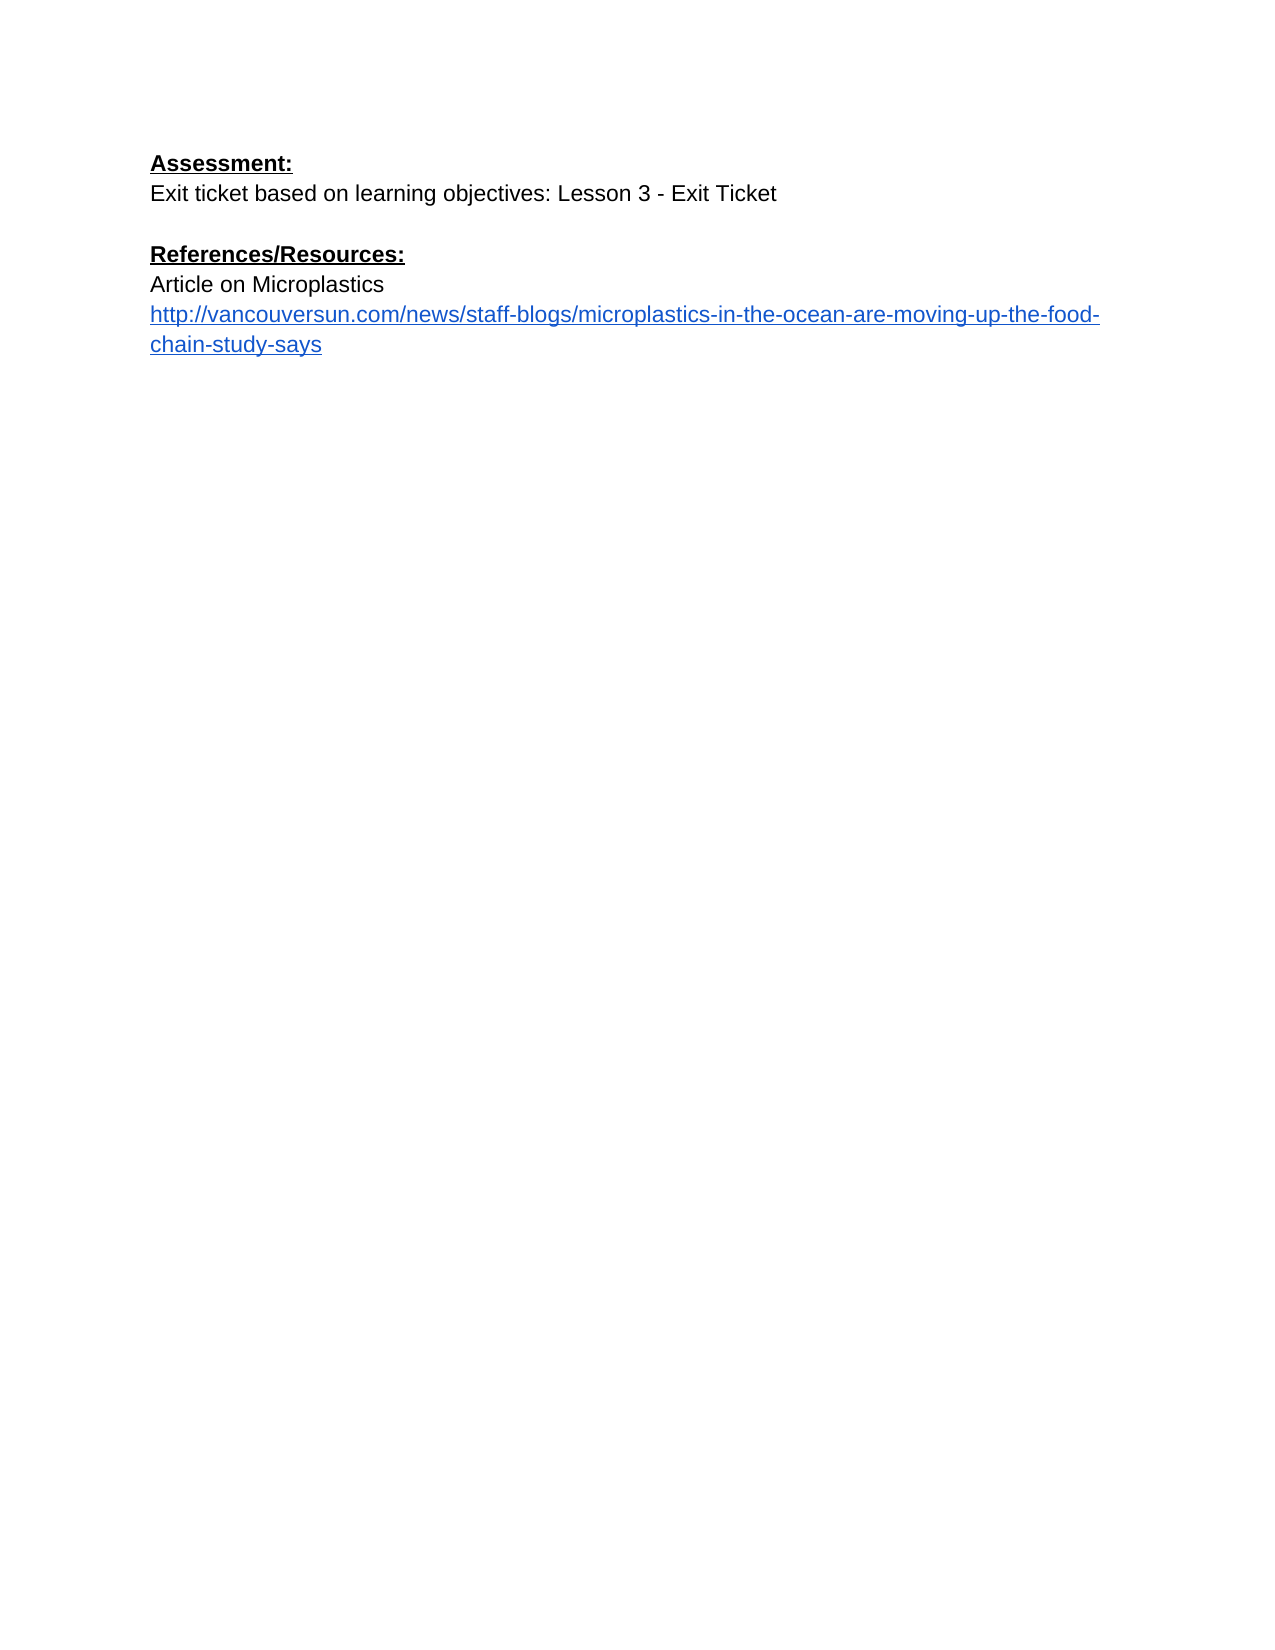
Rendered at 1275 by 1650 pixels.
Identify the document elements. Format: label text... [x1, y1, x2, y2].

text Article on Microplastics [150, 271, 1125, 297]
text http://vancouversun.com/news/staff-blogs/microplastics-in-the-ocean-are-moving-up-the-food-chain-study-says [150, 301, 1125, 358]
text Exit ticket based on learning objectives: Lesson 3 - Exit Ticket [150, 180, 1125, 207]
text References/Resources: [150, 241, 1125, 267]
text Assessment: [150, 150, 1125, 176]
